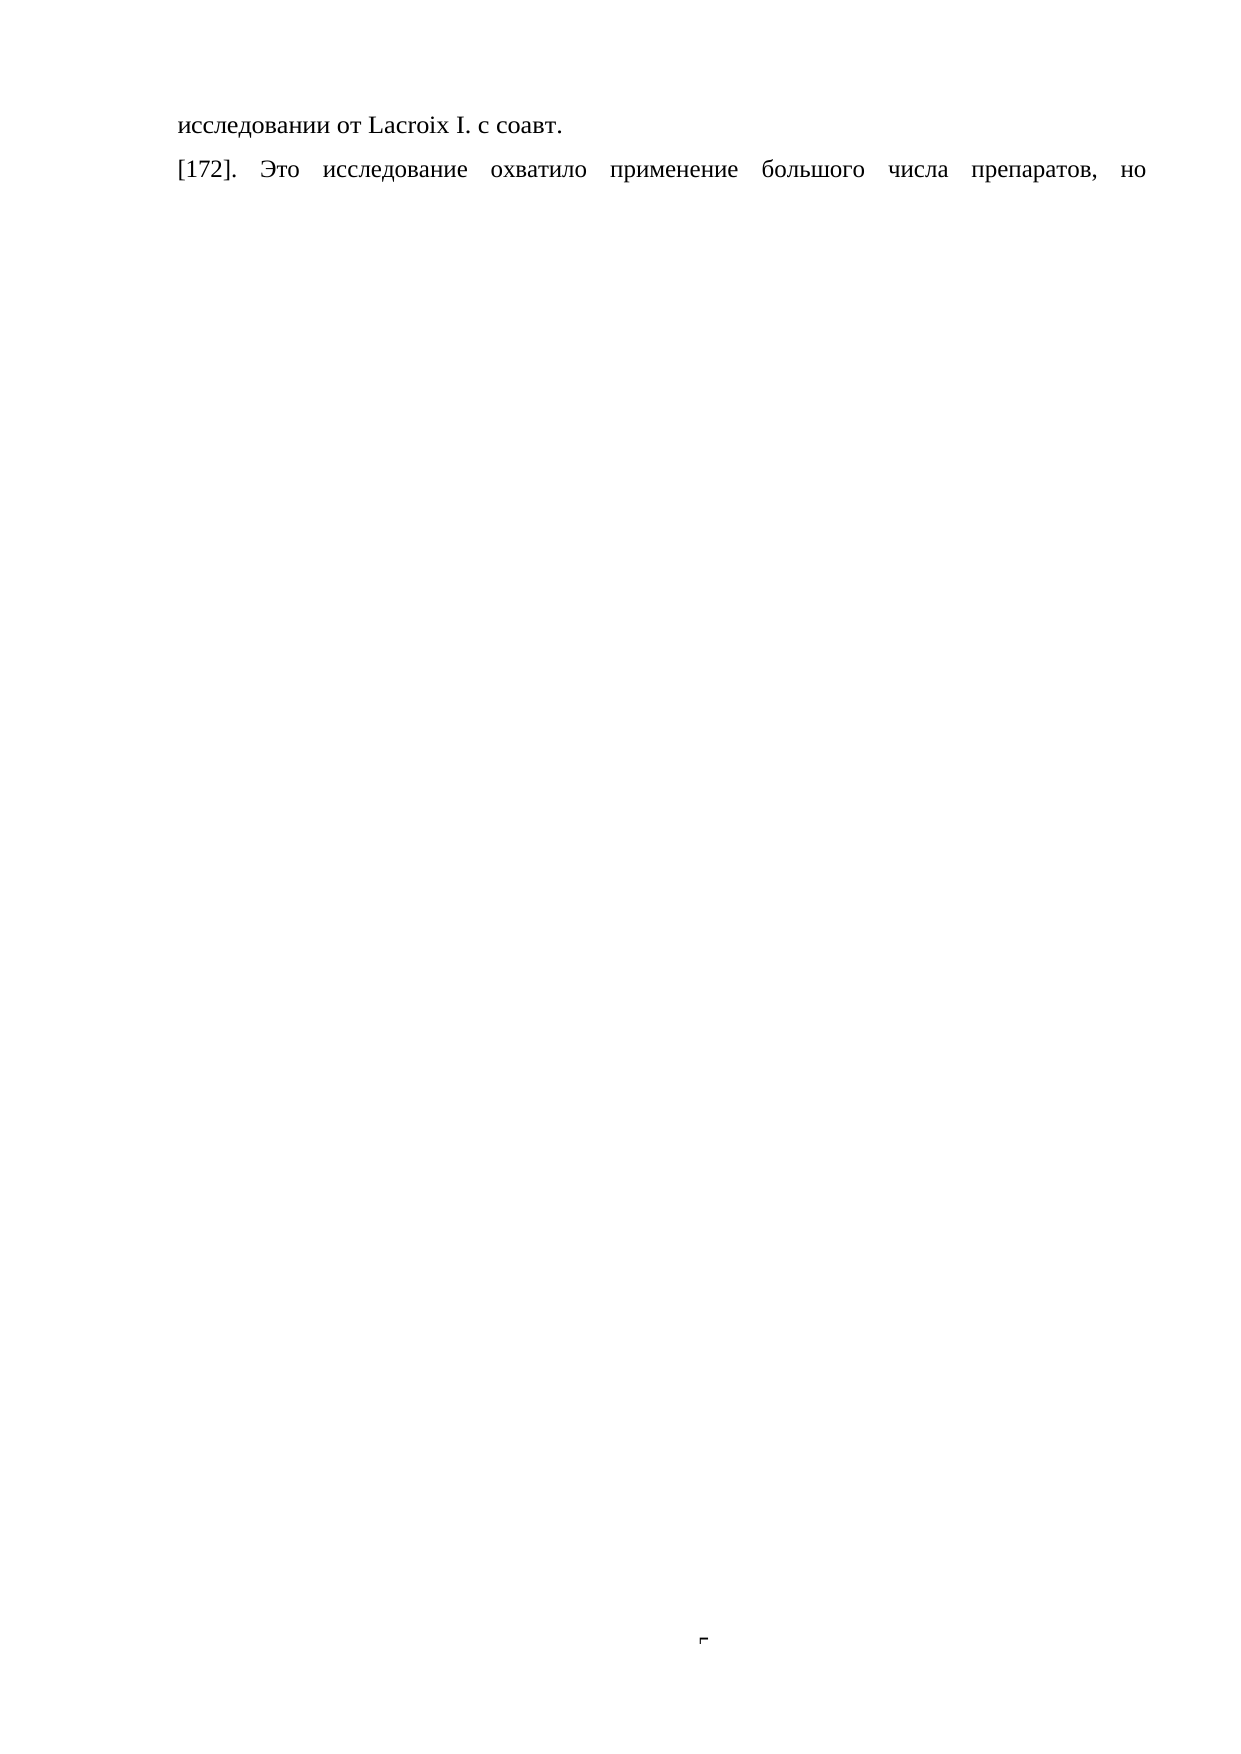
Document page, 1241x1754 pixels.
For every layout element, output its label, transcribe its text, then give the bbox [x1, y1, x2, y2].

text [172]. Это исследование охватило применение большого числа препаратов, но [177, 154, 1163, 183]
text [177, 110, 1152, 139]
